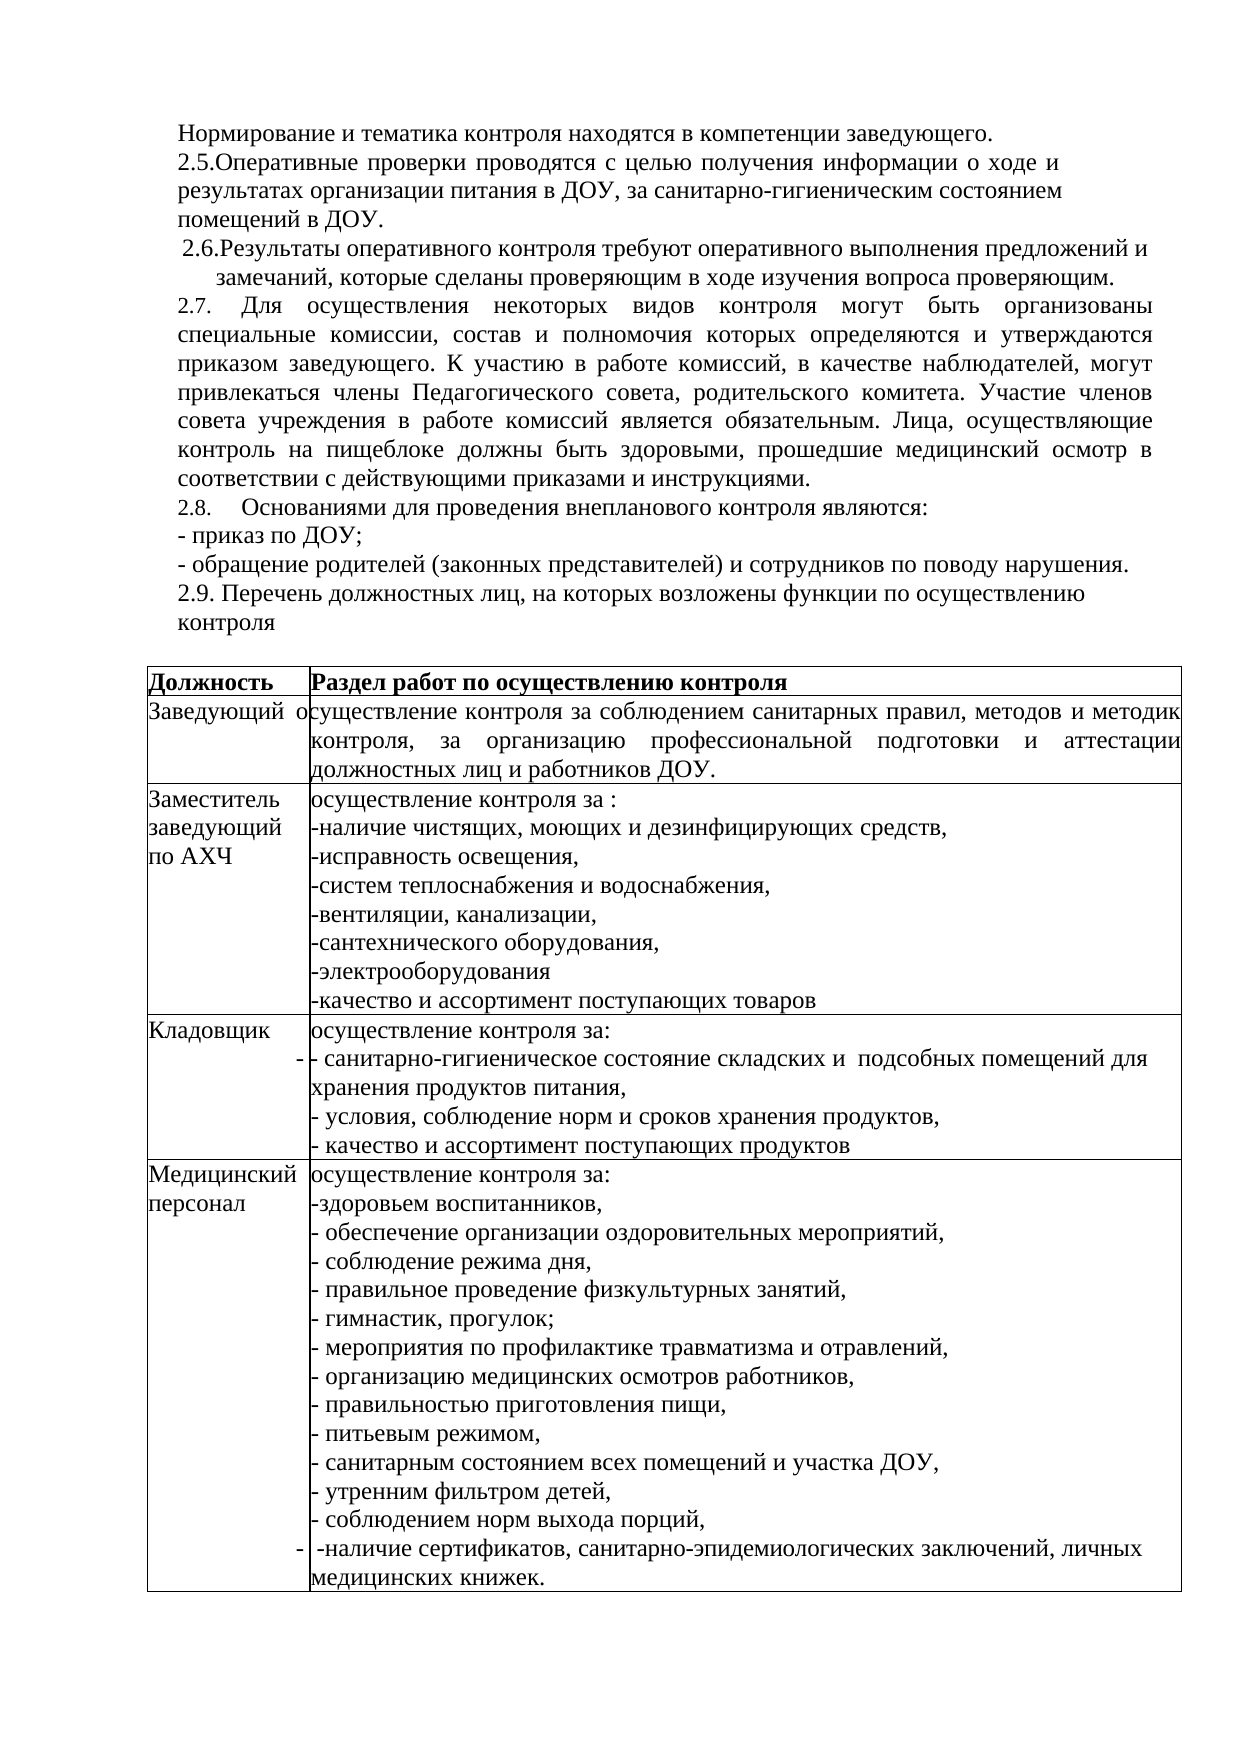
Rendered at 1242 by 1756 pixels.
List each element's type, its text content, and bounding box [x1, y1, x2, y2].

table_cell Медицинский персонал [148, 1160, 309, 1591]
table_cell осуществление контроля за: -здоровьем воспитанников, - обеспечение организации оздоровительных мероприятий, - соблюдение режима дня, - правильное проведение физкультурных занятий, - гимнастик, прогулок; - мероприятия по профилактике травматизма и отравлений, - организацию медицинских осмотров работников, - правильностью приготовления пищи, - питьевым режимом, - санитарным состоянием всех помещений и участка ДОУ, - утренним фильтром детей, - соблюдением норм выхода порций, - -наличие сертификатов, санитарно-эпидемиологических заключений, личных медицинских книжек. [311, 1160, 1181, 1591]
list 2.9. Перечень должностных лиц, на которых возложены функции по осуществлению контроля [177, 578, 1153, 636]
table_cell осуществление контроля за: - - санитарно-гигиеническое состояние складских и подсобных помещений для хранения продуктов питания, - условия, соблюдение норм и сроков хранения продуктов, - качество и ассортимент поступающих продуктов [311, 1015, 1181, 1158]
list 2.5.Оперативные проверки проводятся с целью получения информации о ходе и результатах организации питания в ДОУ, за санитарно-гигиеническим состоянием помещений в ДОУ. [177, 147, 1153, 233]
table_cell Заместитель заведующий по АХЧ [148, 784, 309, 1014]
table_cell Кладовщик [148, 1015, 309, 1158]
table_cell осуществление контроля за соблюдением санитарных правил, методов и методик контроля, за организацию профессиональной подготовки и аттестации должностных лиц и работников ДОУ. [311, 696, 1181, 783]
list - обращение родителей (законных представителей) и сотрудников по поводу нарушения. [177, 549, 1153, 578]
list Основаниями для проведения внепланового контроля являются: [177, 492, 1153, 521]
table_header Раздел работ по осуществлению контроля [311, 667, 1181, 695]
list Для осуществления некоторых видов контроля могут быть организованы специальные комиссии, состав и полномочия которых определяются и утверждаются приказом заведующего. К участию в работе комиссий, в качестве наблюдателей, могут привлекаться члены Педагогического совета, родительского комитета. Участие членов совета учреждения в работе комиссий является обязательным. Лица, осуществляющие контроль на пищеблоке должны быть здоровыми, прошедшие медицинский осмотр в соответствии с действующими приказами и инструкциями. [177, 291, 1153, 492]
table_header Должность [148, 667, 309, 695]
table_cell Заведующий [148, 696, 309, 783]
list - приказ по ДОУ; [177, 521, 1153, 549]
list 2.6.Результаты оперативного контроля требуют оперативного выполнения предложений и замечаний, которые сделаны проверяющим в ходе изучения вопроса проверяющим. [177, 233, 1153, 291]
text Нормирование и тематика контроля находятся в компетенции заведующего. [177, 118, 1153, 147]
table_cell осуществление контроля за : -наличие чистящих, моющих и дезинфицирующих средств, -исправность освещения, -систем теплоснабжения и водоснабжения, -вентиляции, канализации, -сантехнического оборудования, -электрооборудования -качество и ассортимент поступающих товаров [311, 784, 1181, 1014]
